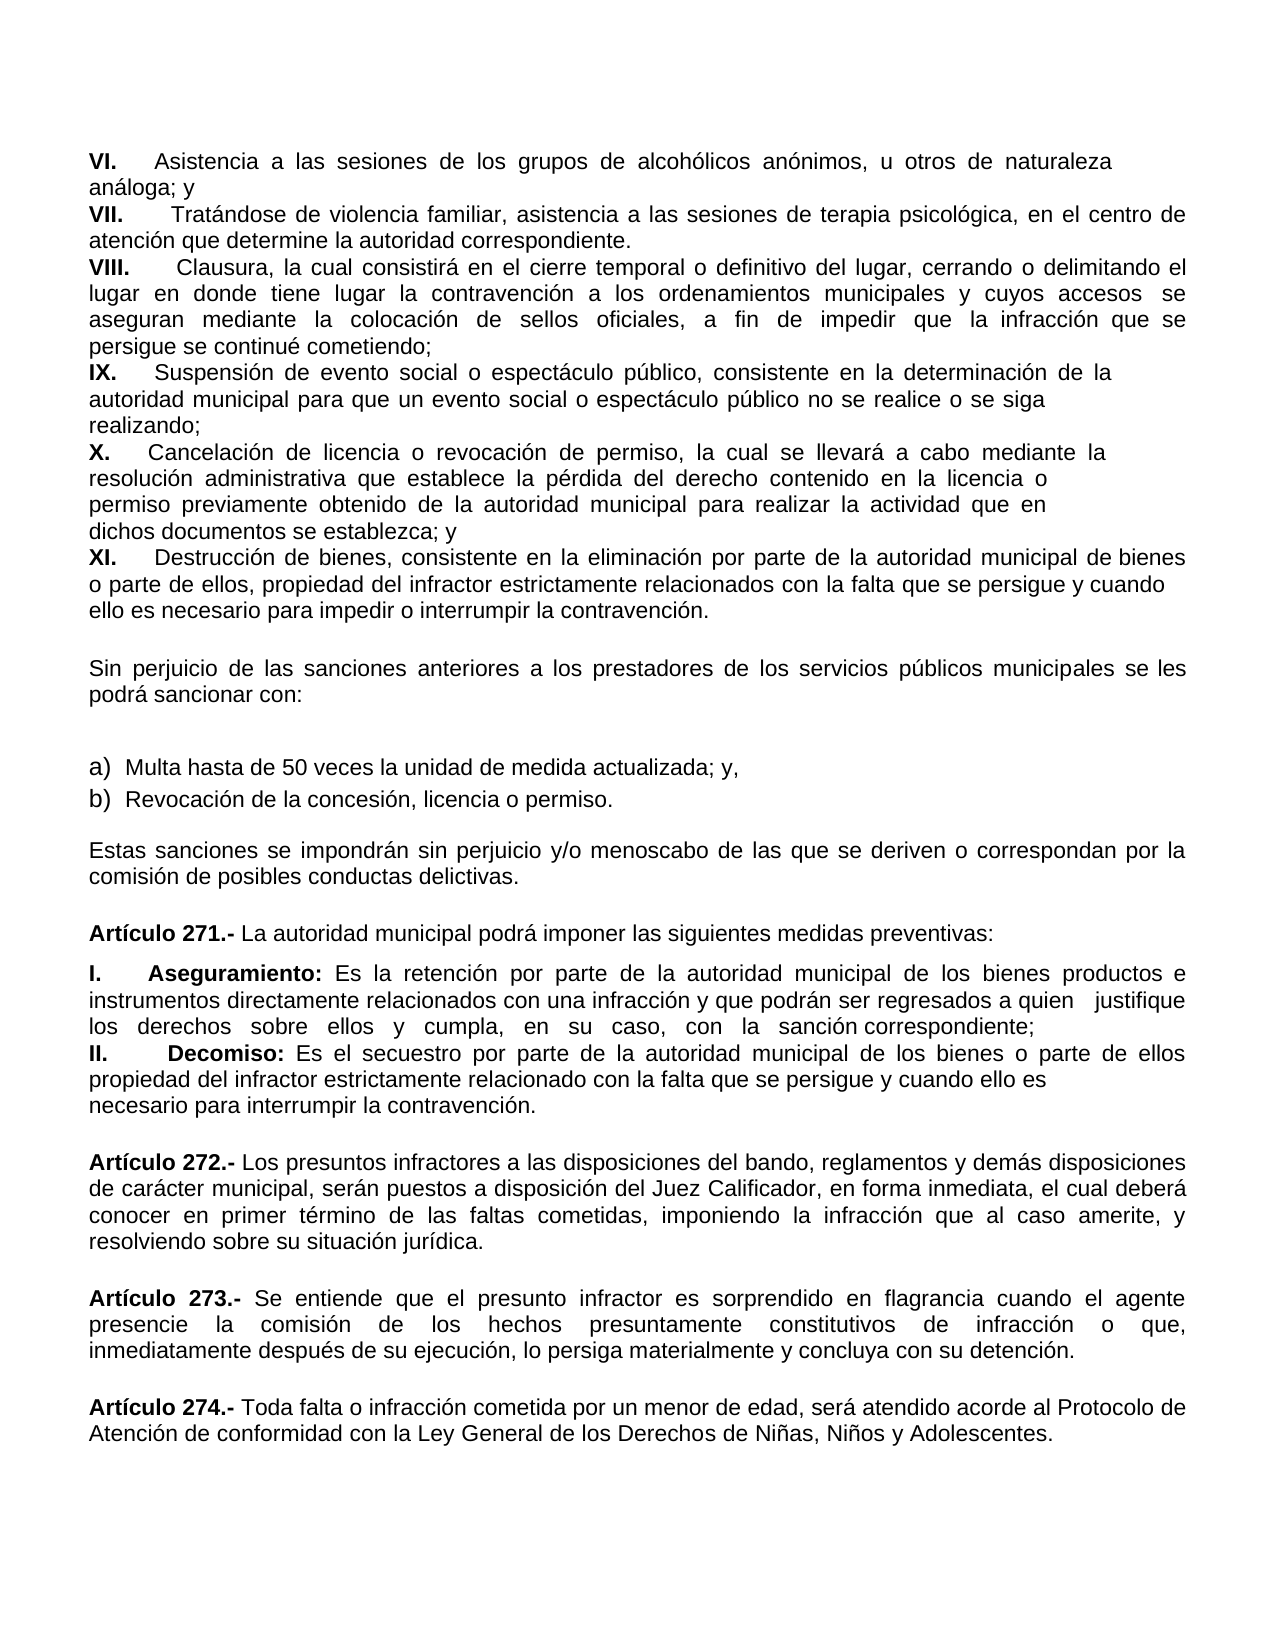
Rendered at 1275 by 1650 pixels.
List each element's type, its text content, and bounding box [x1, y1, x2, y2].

text XI. Destrucción de bienes, consistente en la eliminación por parte de la autoridad municipal de bienes o parte de ellos, propiedad del infractor estrictamente relacionados con la falta que se persigue y cuando ello es necesario para impedir o interrumpir la contravención. [89, 544, 1186, 623]
text VI. Asistencia a las sesiones de los grupos de alcohólicos anónimos, u otros de naturaleza análoga; y [89, 148, 1186, 200]
text I. Aseguramiento: Es la retención por parte de la autoridad municipal de los bienes productos e instrumentos directamente relacionados con una infracción y que podrán ser regresados a quien justifique los derechos sobre ellos y cumpla, en su caso, con la sanción correspondiente; [89, 960, 1186, 1039]
text VII. Tratándose de violencia familiar, asistencia a las sesiones de terapia psicológica, en el centro de atención que determine la autoridad correspondiente. [89, 201, 1186, 253]
text Sin perjuicio de las sanciones anteriores a los prestadores de los servicios públicos municipales se les podrá sancionar con: [89, 655, 1186, 708]
text Artículo 274.- Toda falta o infracción cometida por un menor de edad, será atendido acorde al Protocolo de Atención de conformidad con la Ley General de los Derechos de Niñas, Niños y Adolescentes. [89, 1394, 1186, 1446]
text permiso previamente obtenido de la autoridad municipal para realizar la actividad que en [89, 491, 1186, 518]
text necesario para interrumpir la contravención. [89, 1092, 1186, 1119]
text Artículo 271.- La autoridad municipal podrá imponer las siguientes medidas preventivas: [89, 919, 1186, 946]
text X. Cancelación de licencia o revocación de permiso, la cual se llevará a cabo mediante la resolución administrativa que establece la pérdida del derecho contenido en la licencia o [89, 438, 1186, 491]
text b) Revocación de la concesión, licencia o permiso. [89, 784, 1186, 812]
text II. Decomiso: Es el secuestro por parte de la autoridad municipal de los bienes o parte de ellos propiedad del infractor estrictamente relacionado con la falta que se persigue y cuando ello es [89, 1040, 1186, 1092]
text a) Multa hasta de 50 veces la unidad de medida actualizada; y, [89, 752, 1186, 781]
text VIII. Clausura, la cual consistirá en el cierre temporal o definitivo del lugar, cerrando o delimitando el lugar en donde tiene lugar la contravención a los ordenamientos municipales y cuyos accesos se aseguran mediante la colocación de sellos oficiales, a fin de impedir que la infracción que se persigue se continué cometiendo; [89, 254, 1186, 359]
text IX. Suspensión de evento social o espectáculo público, consistente en la determinación de la autoridad municipal para que un evento social o espectáculo público no se realice o se siga [89, 359, 1186, 412]
text realizando; [89, 412, 1186, 438]
text Artículo 272.- Los presuntos infractores a las disposiciones del bando, reglamentos y demás disposiciones de carácter municipal, serán puestos a disposición del Juez Calificador, en forma inmediata, el cual deberá conocer en primer término de las faltas cometidas, imponiendo la infracción que al caso amerite, y resolviendo sobre su situación jurídica. [89, 1149, 1186, 1254]
text Estas sanciones se impondrán sin perjuicio y/o menoscabo de las que se deriven o correspondan por la comisión de posibles conductas delictivas. [89, 837, 1186, 889]
text Artículo 273.- Se entiende que el presunto infractor es sorprendido en flagrancia cuando el agente presencie la comisión de los hechos presuntamente constitutivos de infracción o que, inmediatamente después de su ejecución, lo persiga materialmente y concluya con su detención. [89, 1284, 1186, 1363]
text dichos documentos se establezca; y [89, 518, 1186, 544]
